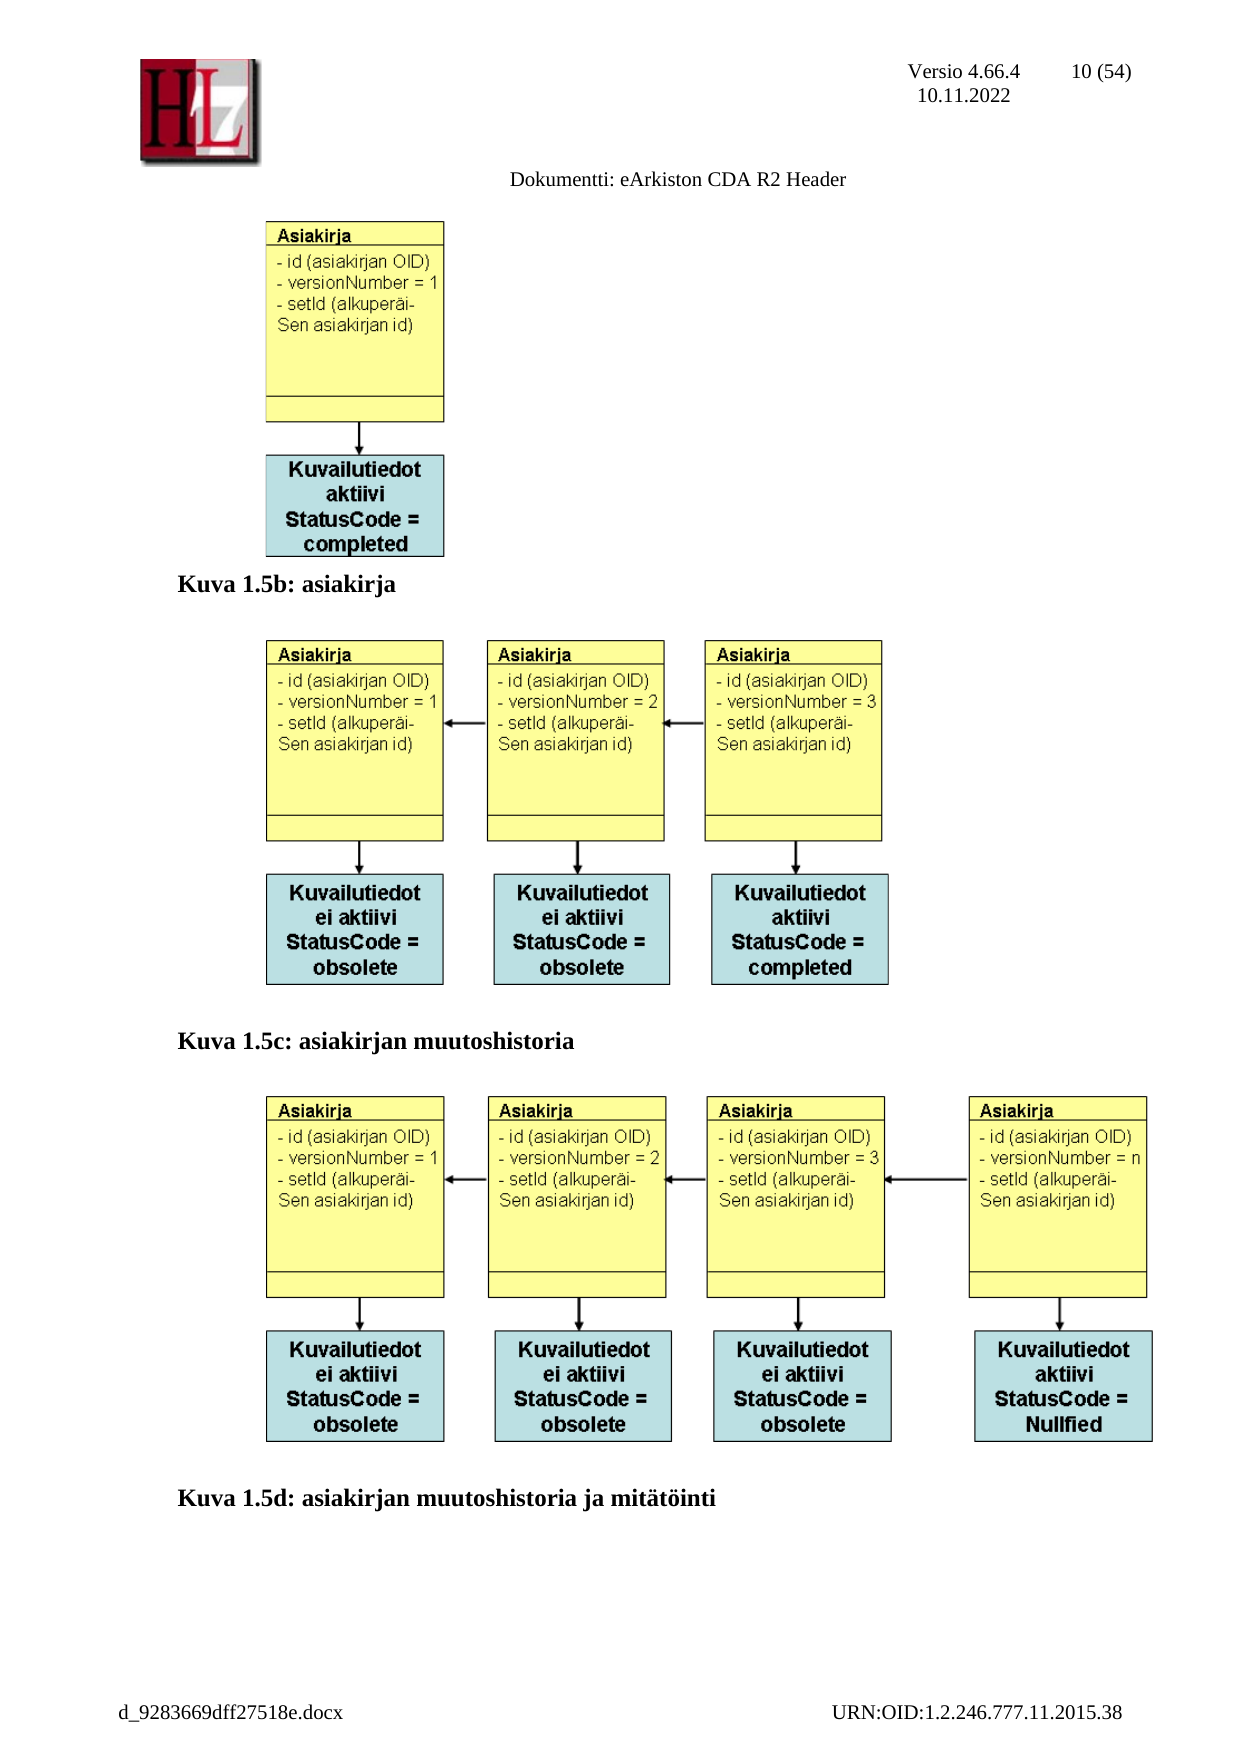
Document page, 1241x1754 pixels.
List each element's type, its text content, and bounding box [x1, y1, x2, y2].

text Kuva 1.5d: asiakirjan muutoshistoria ja mitätöinti [148, 1483, 1152, 1511]
picture [266, 639, 889, 985]
text Kuva 1.5c: asiakirjan muutoshistoria [148, 1026, 1152, 1055]
text Kuva 1.5b: asiakirja [148, 569, 1152, 598]
picture [140, 59, 263, 167]
picture [265, 220, 450, 557]
picture [266, 1096, 1154, 1442]
